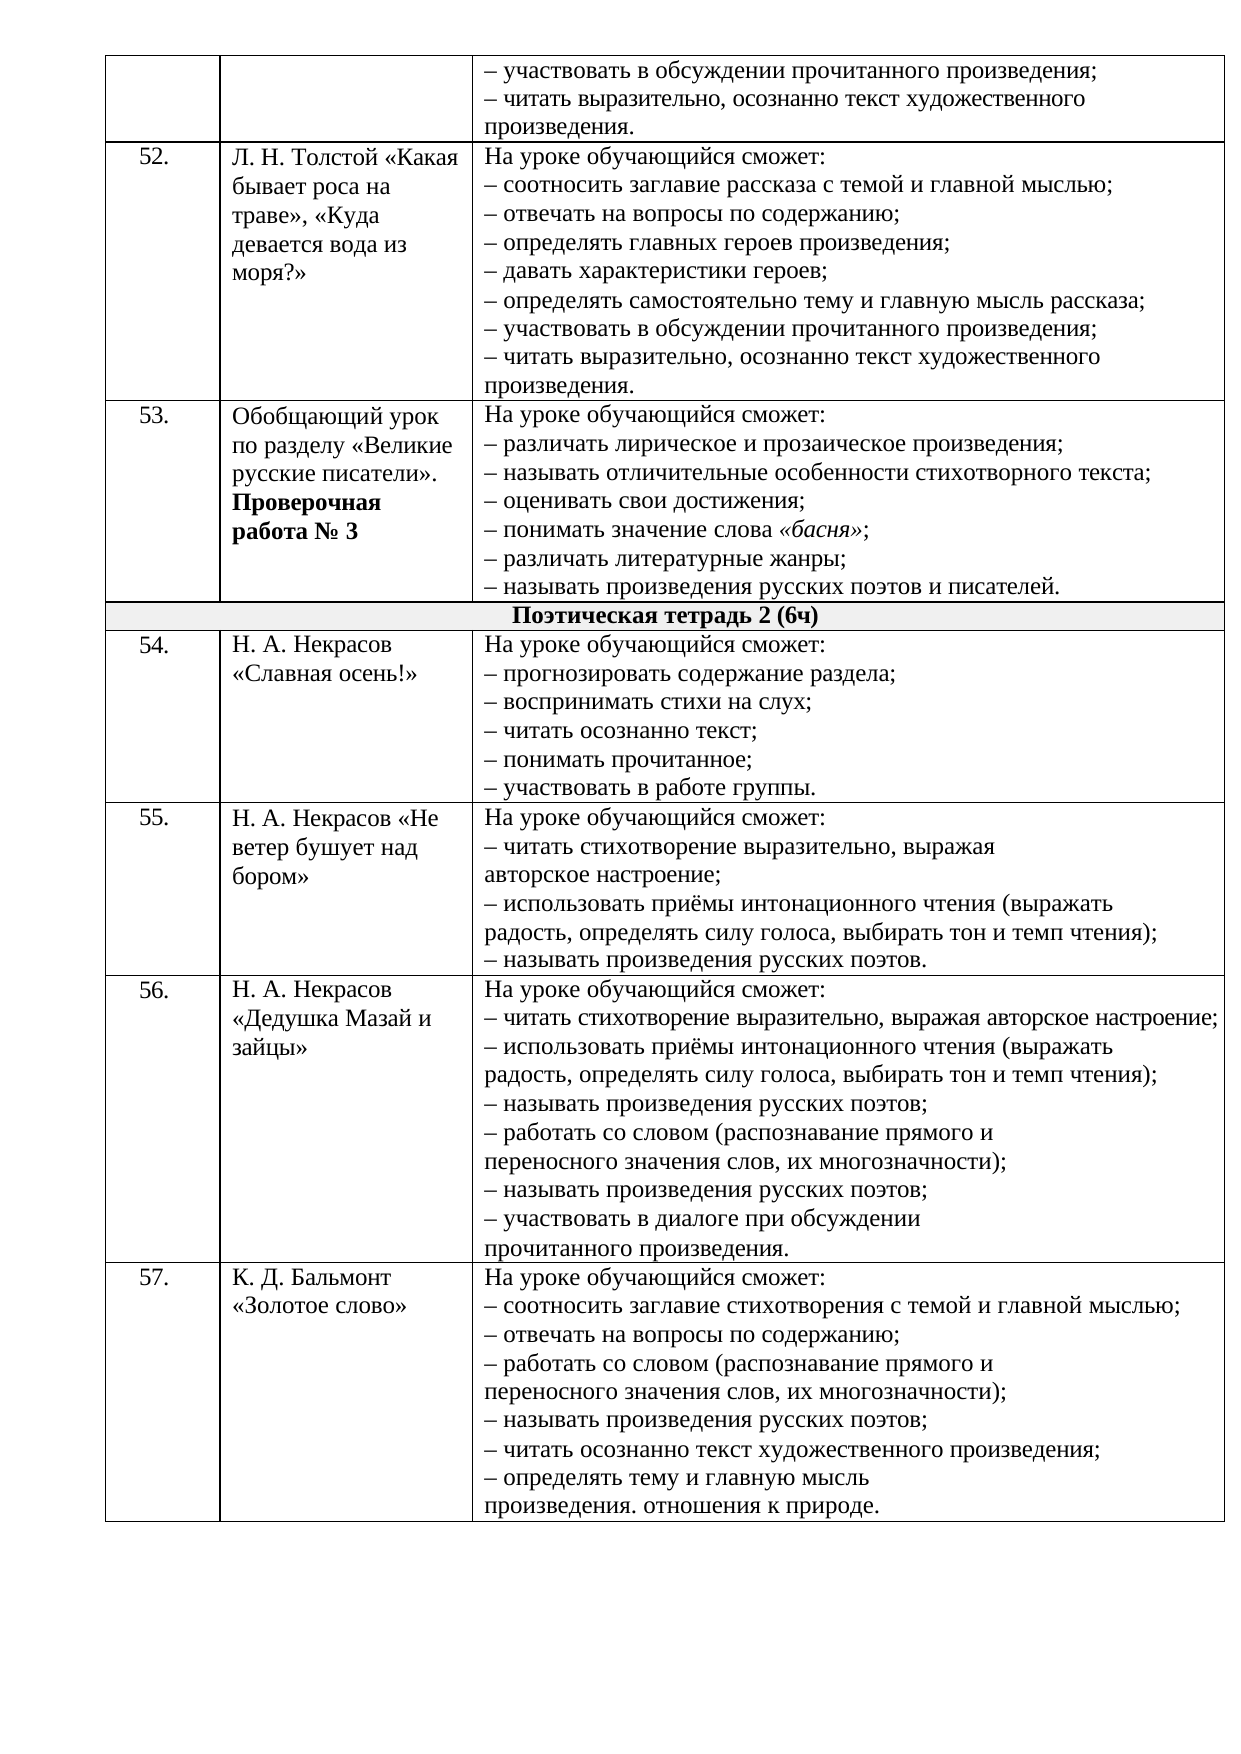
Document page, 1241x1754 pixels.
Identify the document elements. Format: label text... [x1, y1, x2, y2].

table_cell 57. [106, 1263, 219, 1521]
table_cell На уроке обучающийся сможет: соотносить заглавие стихотворения с темой и главной мыслью; отвечать на вопросы по содержанию; работать со словом (распознавание прямого и переносного значения слов, их многозначности); называть произведения русских поэтов; читать осознанно текст художественного произведения; определять тему и главную мысль произведения. отношения к природе. [473, 1263, 1224, 1521]
table_cell Н. А. Некрасов «Дедушка Мазай и зайцы» [221, 976, 472, 1262]
table_cell 52. [106, 143, 219, 400]
table_cell Н. А. Некрасов «Славная осень!» [221, 631, 472, 802]
table_cell К. Д. Бальмонт «Золотое слово» [221, 1263, 472, 1521]
table_cell 53. [106, 401, 219, 601]
table_cell Н. А. Некрасов «Не ветер бушует над бором» [221, 803, 472, 975]
table_cell На уроке обучающийся сможет: читать стихотворение выразительно, выражая авторское настроение; использовать приёмы интонационного чтения (выражать радость, определять силу голоса, выбирать тон и темп чтения); называть произведения русских поэтов. [473, 803, 1224, 975]
table_cell 56. [106, 976, 219, 1262]
table_header участвовать в обсуждении прочитанного произведения; читать выразительно, осознанно текст художественного произведения. [473, 56, 1224, 141]
table_header [106, 56, 219, 141]
table_cell Поэтическая тетрадь 2 (6ч) [106, 603, 1224, 630]
table_header [221, 56, 472, 141]
table_cell Л. Н. Толстой «Какая бывает роса на траве», «Куда девается вода из моря?» [221, 143, 472, 400]
table_cell На уроке обучающийся сможет: прогнозировать содержание раздела; воспринимать стихи на слух; читать осознанно текст; понимать прочитанное; участвовать в работе группы. [473, 631, 1224, 802]
table_cell 55. [106, 803, 219, 975]
table_cell На уроке обучающийся сможет: соотносить заглавие рассказа с темой и главной мыслью; отвечать на вопросы по содержанию; определять главных героев произведения; давать характеристики героев; определять самостоятельно тему и главную мысль рассказа; участвовать в обсуждении прочитанного произведения; читать выразительно, осознанно текст художественного произведения. [473, 143, 1224, 400]
table_cell На уроке обучающийся сможет: различать лирическое и прозаическое произведения; называть отличительные особенности стихотворного текста; оценивать свои достижения; понимать значение слова «басня»; различать литературные жанры; называть произведения русских поэтов и писателей. [473, 401, 1224, 601]
table_cell Обобщающий урок по разделу «Великие русские писатели». Проверочная работа № 3 [221, 401, 472, 601]
table_cell 54. [106, 631, 219, 802]
